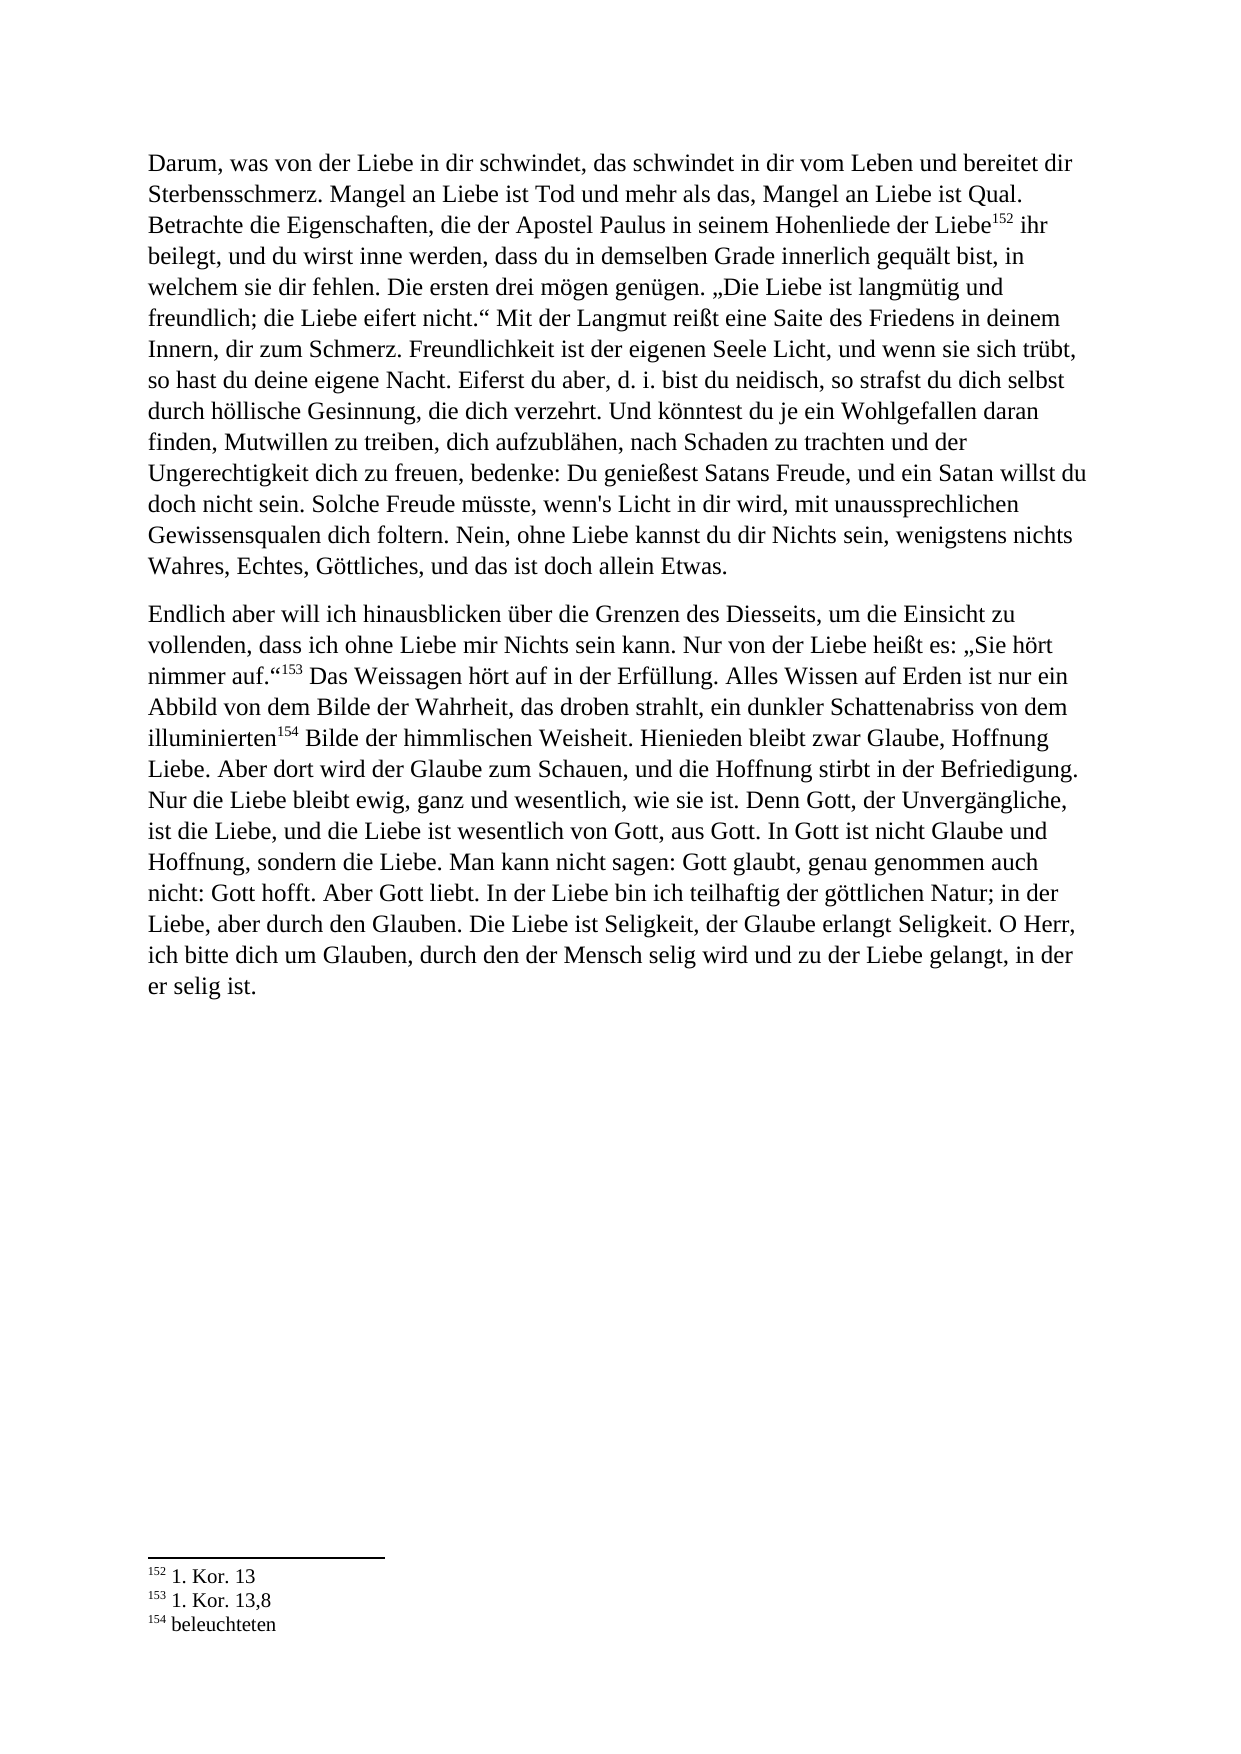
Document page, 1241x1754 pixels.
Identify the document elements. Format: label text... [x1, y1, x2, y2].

text Darum, was von der Liebe in dir schwindet, das schwindet in dir vom Leben und bereitet dir Sterbensschmerz. Mangel an Liebe ist Tod und mehr als das, Mangel an Liebe ist Qual. Betrachte die Eigenschaften, die der Apostel Paulus in seinem Hohenliede der Liebe ihr beilegt, und du wirst inne werden, dass du in demselben Grade innerlich gequält bist, in welchem sie dir fehlen. Die ersten drei mögen genügen. „Die Liebe ist langmütig und freundlich; die Liebe eifert nicht.“ Mit der Langmut reißt eine Saite des Friedens in deinem Innern, dir zum Schmerz. Freundlichkeit ist der eigenen Seele Licht, und wenn sie sich trübt, so hast du deine eigene Nacht. Eiferst du aber, d. i. bist du neidisch, so strafst du dich selbst durch höllische Gesinnung, die dich verzehrt. Und könntest du je ein Wohlgefallen daran finden, Mutwillen zu treiben, dich aufzublähen, nach Schaden zu trachten und der Ungerechtigkeit dich zu freuen, bedenke: Du genießest Satans Freude, und ein Satan willst du doch nicht sein. Solche Freude müsste, wenn's Licht in dir wird, mit unaussprechlichen Gewissensqualen dich foltern. Nein, ohne Liebe kannst du dir Nichts sein, wenigstens nichts Wahres, Echtes, Göttliches, und das ist doch allein Etwas. [148, 148, 1093, 580]
text Endlich aber will ich hinausblicken über die Grenzen des Diesseits, um die Einsicht zu vollenden, dass ich ohne Liebe mir Nichts sein kann. Nur von der Liebe heißt es: „Sie hört nimmer auf.“ Das Weissagen hört auf in der Erfüllung. Alles Wissen auf Erden ist nur ein Abbild von dem Bilde der Wahrheit, das droben strahlt, ein dunkler Schattenabriss von dem illuminierten Bilde der himmlischen Weisheit. Hienieden bleibt zwar Glaube, Hoffnung Liebe. Aber dort wird der Glaube zum Schauen, und die Hoffnung stirbt in der Befriedigung. Nur die Liebe bleibt ewig, ganz und wesentlich, wie sie ist. Denn Gott, der Unvergängliche, ist die Liebe, und die Liebe ist wesentlich von Gott, aus Gott. In Gott ist nicht Glaube und Hoffnung, sondern die Liebe. Man kann nicht sagen: Gott glaubt, genau genommen auch nicht: Gott hofft. Aber Gott liebt. In der Liebe bin ich teilhaftig der göttlichen Natur; in der Liebe, aber durch den Glauben. Die Liebe ist Seligkeit, der Glaube erlangt Seligkeit. O Herr, ich bitte dich um Glauben, durch den der Mensch selig wird und zu der Liebe gelangt, in der er selig ist. [148, 599, 1093, 1000]
